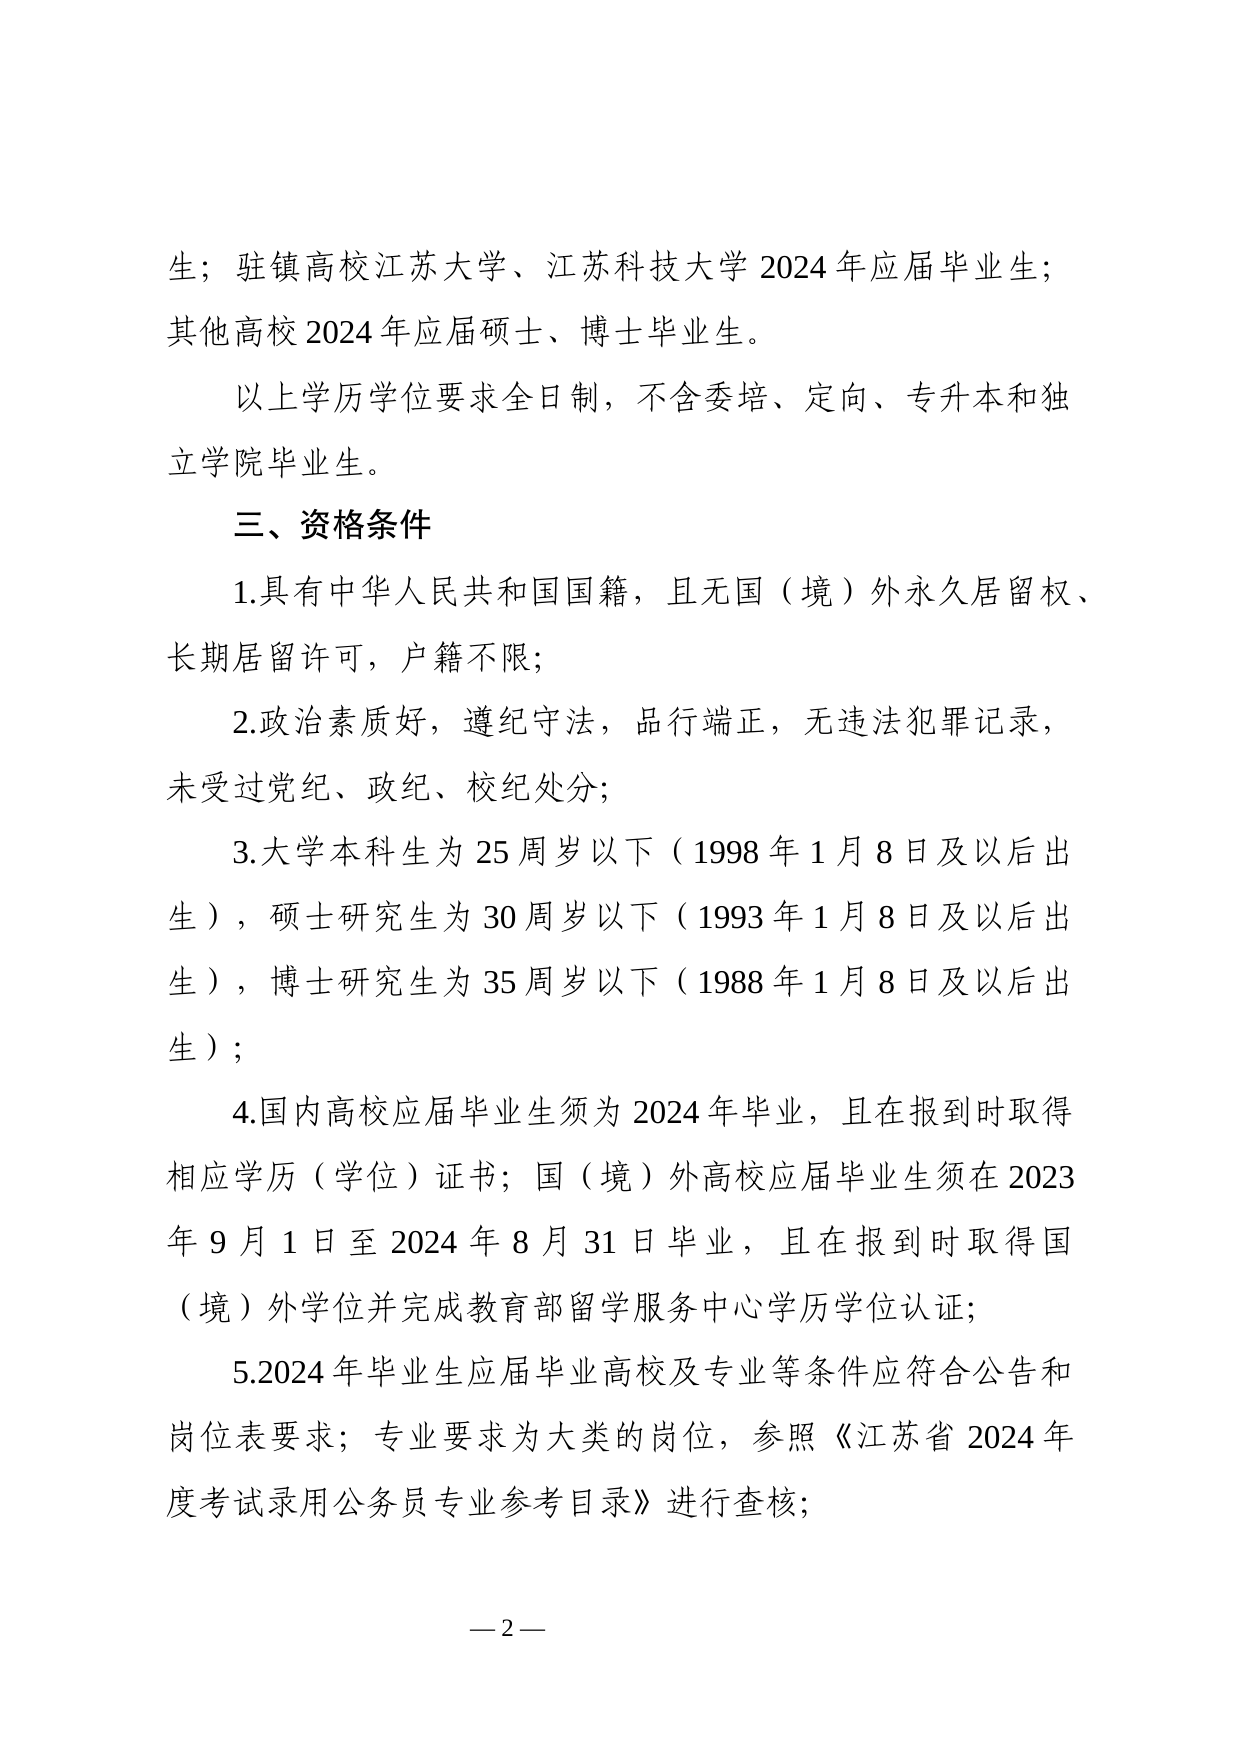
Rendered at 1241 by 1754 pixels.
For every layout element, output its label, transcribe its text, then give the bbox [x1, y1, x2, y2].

text 4.国内高校应届毕业生须为2024年毕业，且在报到时取得相应学历（学位）证书；国（境）外高校应届毕业生须在2023年9月1日至2024年8月31日毕业，且在报到时取得国（境）外学位并完成教育部留学服务中心学历学位认证； [165, 1078, 1075, 1338]
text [165, 233, 1075, 363]
text 以上学历学位要求全日制，不含委培、定向、专升本和独立学院毕业生。 [165, 363, 1075, 493]
text 1.具有中华人民共和国国籍，且无国（境）外永久居留权、长期居留许可，户籍不限； [165, 558, 1075, 688]
text 3.大学本科生为25周岁以下（1998年1月8日及以后出生），硕士研究生为30周岁以下（1993年1月8日及以后出生），博士研究生为35周岁以下（1988年1月8日及以后出生）； [165, 818, 1075, 1078]
text 5.2024年毕业生应届毕业高校及专业等条件应符合公告和岗位表要求；专业要求为大类的岗位，参照《江苏省2024年度考试录用公务员专业参考目录》进行查核； [165, 1338, 1075, 1533]
text 2.政治素质好，遵纪守法，品行端正，无违法犯罪记录，未受过党纪、政纪、校纪处分； [165, 688, 1075, 818]
text 三、资格条件 [165, 493, 1075, 558]
